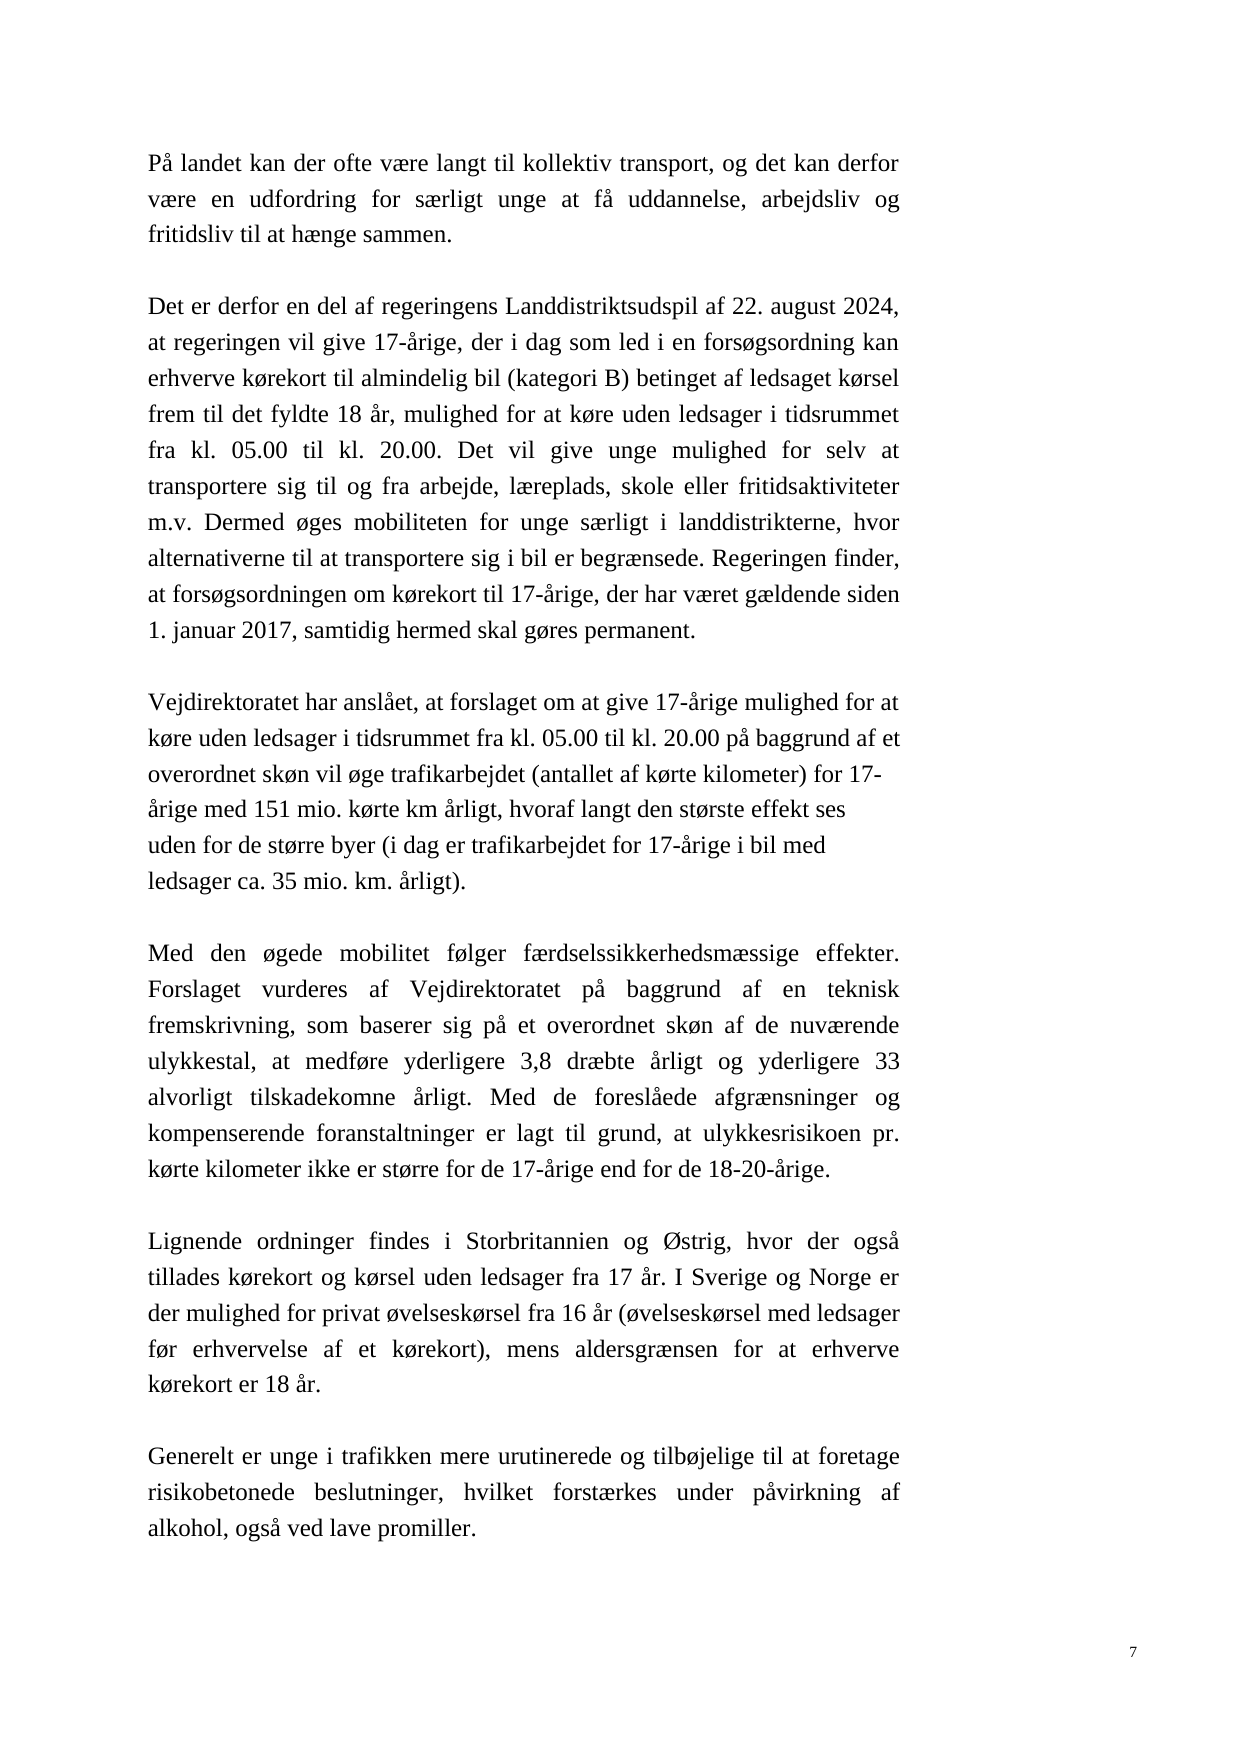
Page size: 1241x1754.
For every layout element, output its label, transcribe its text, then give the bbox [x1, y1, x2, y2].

text Vejdirektoratet har anslået, at forslaget om at give 17-årige mulighed for at køre uden ledsager i tidsrummet fra kl. 05.00 til kl. 20.00 på baggrund af et overordnet skøn vil øge trafikarbejdet (antallet af kørte kilometer) for 17-årige med 151 mio. kørte km årligt, hvoraf langt den største effekt ses uden for de større byer (i dag er trafikarbejdet for 17-årige i bil med ledsager ca. 35 mio. km. årligt). [148, 687, 901, 931]
text Det er derfor en del af regeringens Landdistriktsudspil af 22. august 2024, at regeringen vil give 17-årige, der i dag som led i en forsøgsordning kan erhverve kørekort til almindelig bil (kategori B) betinget af ledsaget kørsel frem til det fyldte 18 år, mulighed for at køre uden ledsager i tidsrummet fra kl. 05.00 til kl. 20.00. Det vil give unge mulighed for selv at transportere sig til og fra arbejde, læreplads, skole eller fritidsaktiviteter m.v. Dermed øges mobiliteten for unge særligt i landdistrikterne, hvor alternativerne til at transportere sig i bil er begrænsede. Regeringen finder, at forsøgsordningen om kørekort til 17-årige, der har været gældende siden 1. januar 2017, samtidig hermed skal gøres permanent. [148, 291, 901, 644]
text Lignende ordninger findes i Storbritannien og Østrig, hvor der også tillades kørekort og kørsel uden ledsager fra 17 år. I Sverige og Norge er der mulighed for privat øvelseskørsel fra 16 år (øvelseskørsel med ledsager før erhvervelse af et kørekort), mens aldersgrænsen for at erhverve kørekort er 18 år. [148, 1226, 901, 1398]
text På landet kan der ofte være langt til kollektiv transport, og det kan derfor være en udfordring for særligt unge at få uddannelse, arbejdsliv og fritidsliv til at hænge sammen. [148, 148, 901, 248]
text Generelt er unge i trafikken mere urutinerede og tilbøjelige til at foretage risikobetonede beslutninger, hvilket forstærkes under påvirkning af alkohol, også ved lave promiller. [148, 1441, 901, 1542]
text Med den øgede mobilitet følger færdselssikkerhedsmæssige effekter. Forslaget vurderes af Vejdirektoratet på baggrund af en teknisk fremskrivning, som baserer sig på et overordnet skøn af de nuværende ulykkestal, at medføre yderligere 3,8 dræbte årligt og yderligere 33 alvorligt tilskadekomne årligt. Med de foreslåede afgrænsninger og kompenserende foranstaltninger er lagt til grund, at ulykkesrisikoen pr. kørte kilometer ikke er større for de 17-årige end for de 18-20-årige. [148, 938, 901, 1183]
